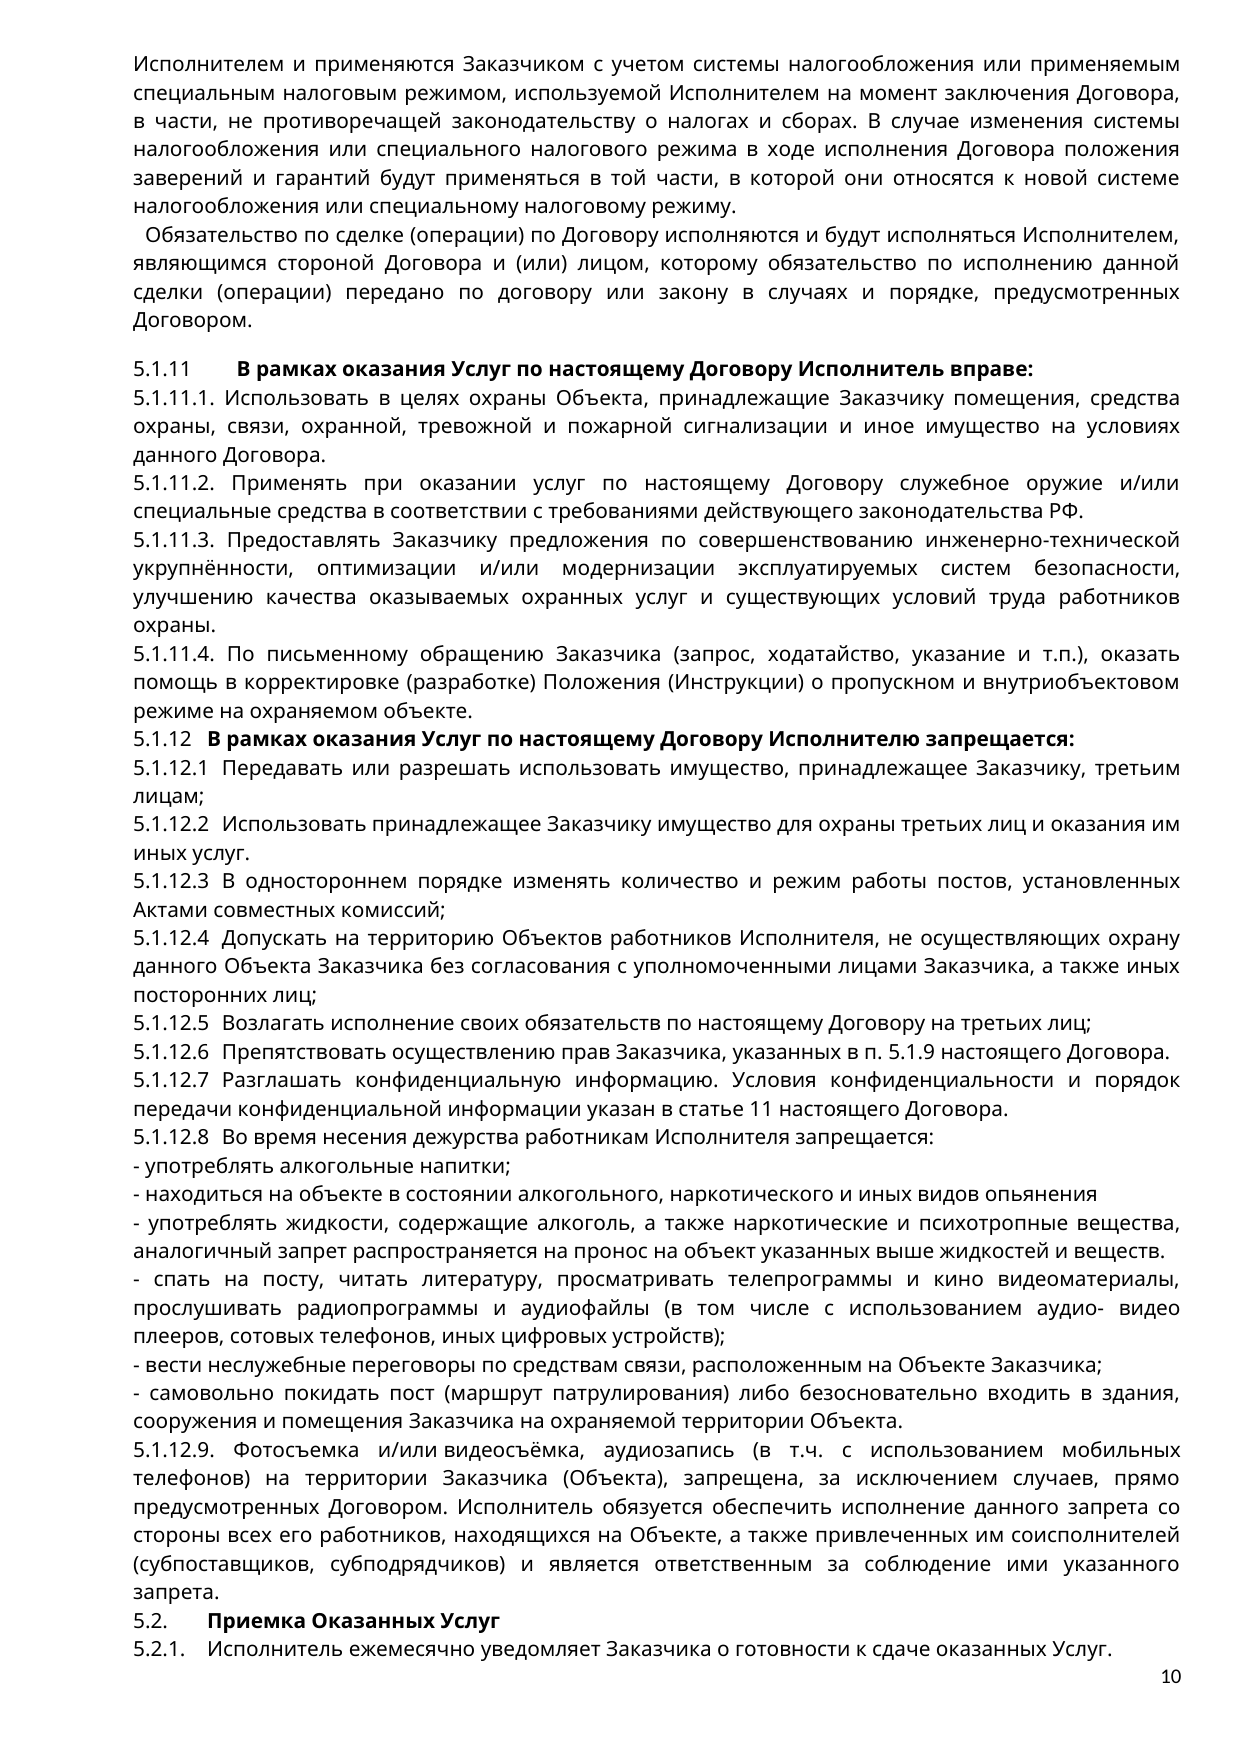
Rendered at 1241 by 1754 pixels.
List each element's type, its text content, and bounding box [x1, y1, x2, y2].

list Передавать или разрешать использовать имущество, принадлежащее Заказчику, третьим лицам; [133, 753, 1181, 809]
text - самовольно покидать пост (маршрут патрулирования) либо безосновательно входить в здания, сооружения и помещения Заказчика на охраняемой территории Объекта. [133, 1378, 1181, 1435]
list Исполнитель ежемесячно уведомляет Заказчика о готовности к сдаче оказанных Услуг. [133, 1634, 1181, 1663]
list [133, 49, 1181, 220]
text 5.1.11.4. По письменному обращению Заказчика (запрос, ходатайство, указание и т.п.), оказать помощь в корректировке (разработке) Положения (Инструкции) о пропускном и внутриобъектовом режиме на охраняемом объекте. [133, 639, 1181, 724]
list Разглашать конфиденциальную информацию. Условия конфиденциальности и порядок передачи конфиденциальной информации указан в статье 11 настоящего Договора. [133, 1065, 1181, 1122]
text - употреблять алкогольные напитки; [133, 1151, 1181, 1179]
text 5.1.11.1. Использовать в целях охраны Объекта, принадлежащие Заказчику помещения, средства охраны, связи, охранной, тревожной и пожарной сигнализации и иное имущество на условиях данного Договора. [133, 383, 1181, 468]
list Обязательство по сделке (операции) по Договору исполняются и будут исполняться Исполнителем, являющимся стороной Договора и (или) лицом, которому обязательство по исполнению данной сделки (операции) передано по договору или закону в случаях и порядке, предусмотренных Договором. [133, 220, 1181, 334]
list Препятствовать осуществлению прав Заказчика, указанных в п. 5.1.9 настоящего Договора. [133, 1037, 1181, 1065]
list Допускать на территорию Объектов работников Исполнителя, не осуществляющих охрану данного Объекта Заказчика без согласования с уполномоченными лицами Заказчика, а также иных посторонних лиц; [133, 923, 1181, 1008]
list Возлагать исполнение своих обязательств по настоящему Договору на третьих лиц; [133, 1008, 1181, 1037]
text 5.1.11.3. Предоставлять Заказчику предложения по совершенствованию инженерно-технической укрупнённости, оптимизации и/или модернизации эксплуатируемых систем безопасности, улучшению качества оказываемых охранных услуг и существующих условий труда работников охраны. [133, 525, 1181, 639]
list Приемка Оказанных Услуг [133, 1606, 1181, 1634]
list Использовать принадлежащее Заказчику имущество для охраны третьих лиц и оказания им иных услуг. [133, 809, 1181, 866]
list В одностороннем порядке изменять количество и режим работы постов, установленных Актами совместных комиссий; [133, 866, 1181, 923]
text - вести неслужебные переговоры по средствам связи, расположенным на Объекте Заказчика; [133, 1350, 1181, 1378]
text - спать на посту, читать литературу, просматривать телепрограммы и кино видеоматериалы, прослушивать радиопрограммы и аудиофайлы (в том числе с использованием аудио- видео плееров, сотовых телефонов, иных цифровых устройств); [133, 1264, 1181, 1350]
text - употреблять жидкости, содержащие алкоголь, а также наркотические и психотропные вещества, аналогичный запрет распространяется на пронос на объект указанных выше жидкостей и веществ. [133, 1208, 1181, 1264]
list В рамках оказания Услуг по настоящему Договору Исполнитель вправе: [133, 354, 1181, 383]
text - находиться на объекте в состоянии алкогольного, наркотического и иных видов опьянения [133, 1179, 1181, 1208]
text 5.1.11.2. Применять при оказании услуг по настоящему Договору служебное оружие и/или специальные средства в соответствии с требованиями действующего законодательства РФ. [133, 468, 1181, 525]
list В рамках оказания Услуг по настоящему Договору Исполнителю запрещается: [133, 724, 1181, 753]
list Во время несения дежурства работникам Исполнителя запрещается: [133, 1122, 1181, 1151]
text 5.1.12.9. Фотосъемка и/или видеосъёмка, аудиозапись (в т.ч. с использованием мобильных телефонов) на территории Заказчика (Объекта), запрещена, за исключением случаев, прямо предусмотренных Договором. Исполнитель обязуется обеспечить исполнение данного запрета со стороны всех его работников, находящихся на Объекте, а также привлеченных им соисполнителей (субпоставщиков, субподрядчиков) и является ответственным за соблюдение ими указанного запрета. [133, 1435, 1181, 1606]
